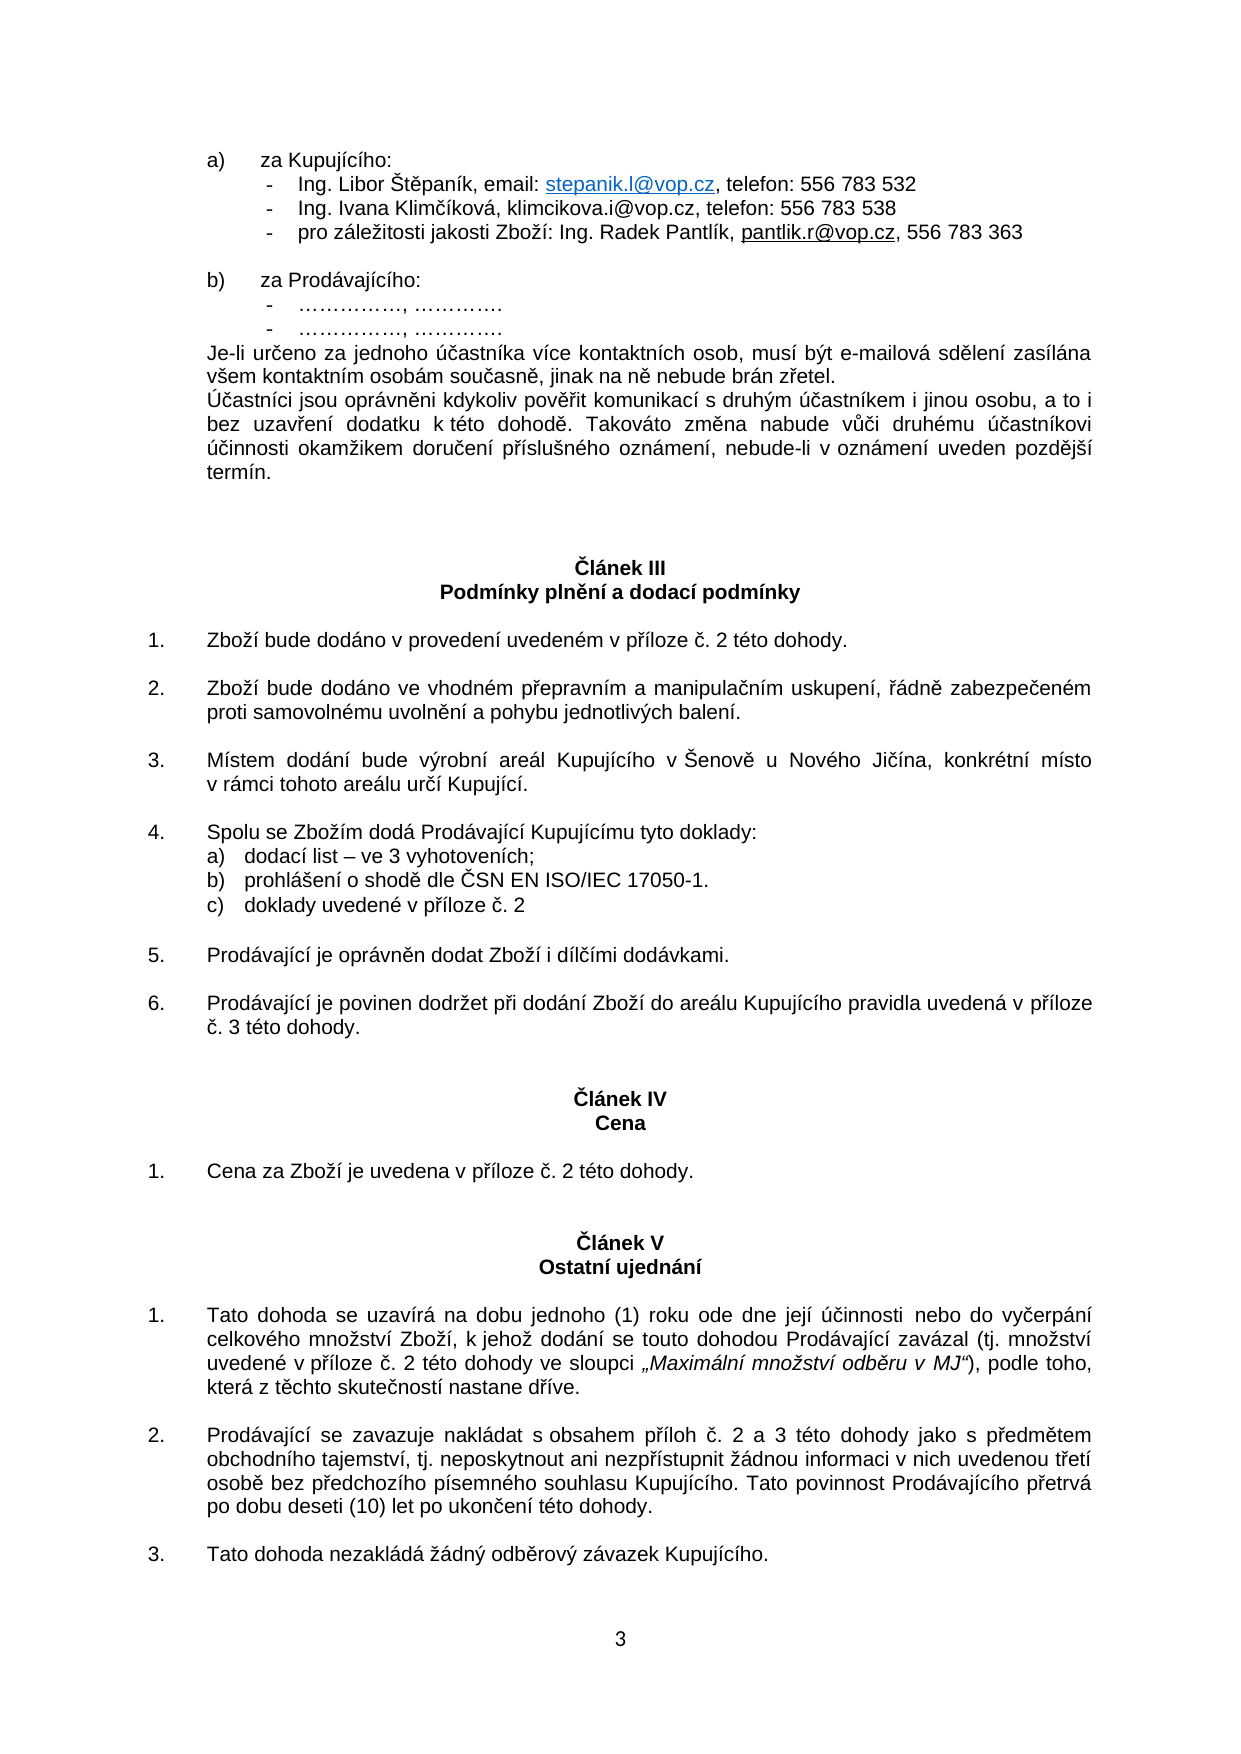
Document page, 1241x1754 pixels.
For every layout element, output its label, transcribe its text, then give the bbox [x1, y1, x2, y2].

text Článek III [148, 556, 1093, 580]
list Zboží bude dodáno ve vhodném přepravním a manipulačním uskupení, řádně zabezpečeném proti samovolnému uvolnění a pohybu jednotlivých balení. [148, 676, 1093, 724]
text Účastníci jsou oprávněni kdykoliv pověřit komunikací s druhým účastníkem i jinou osobu, a to i bez uzavření dodatku k této dohodě. Takováto změna nabude vůči druhému účastníkovi účinnosti okamžikem doručení příslušného oznámení, nebude-li v oznámení uveden pozdější termín. [207, 388, 1093, 484]
list za Kupujícího: [207, 148, 1093, 172]
list dodací list – ve 3 vyhotoveních; [207, 843, 1093, 867]
text Je-li určeno za jednoho účastníka více kontaktních osob, musí být e-mailová sdělení zasílána všem kontaktním osobám současně, jinak na ně nebude brán zřetel. [207, 340, 1093, 388]
list doklady uvedené v příloze č. 2 [207, 893, 1093, 917]
list Cena za Zboží je uvedena v příloze č. 2 této dohody. [148, 1159, 1093, 1183]
list ……………, …………. [266, 316, 1093, 340]
text Podmínky plnění a dodací podmínky [148, 580, 1093, 604]
list prohlášení o shodě dle ČSN EN ISO/IEC 17050-1. [207, 867, 1093, 891]
text Článek IV [148, 1087, 1093, 1111]
text Cena [148, 1111, 1093, 1135]
list Tato dohoda se uzavírá na dobu jednoho (1) roku ode dne její účinnosti nebo do vyčerpání celkového množství Zboží, k jehož dodání se touto dohodou Prodávající zavázal (tj. množství uvedené v příloze č. 2 této dohody ve sloupci „Maximální množství odběru v MJ“), podle toho, která z těchto skutečností nastane dříve. [148, 1303, 1093, 1398]
list Zboží bude dodáno v provedení uvedeném v příloze č. 2 této dohody. [148, 628, 1093, 652]
list za Prodávajícího: [207, 268, 1093, 292]
list Spolu se Zbožím dodá Prodávající Kupujícímu tyto doklady: [148, 819, 1093, 843]
list Ing. Libor Štěpaník, email: stepanik.l@vop.cz, telefon: 556 783 532 [266, 172, 1093, 196]
list pro záležitosti jakosti Zboží: Ing. Radek Pantlík, pantlik.r@vop.cz, 556 783 363 [266, 220, 1093, 244]
list Prodávající je povinen dodržet při dodání Zboží do areálu Kupujícího pravidla uvedená v příloze č. 3 této dohody. [148, 991, 1093, 1039]
list Prodávající je oprávněn dodat Zboží i dílčími dodávkami. [148, 943, 1093, 967]
list ……………, …………. [266, 292, 1093, 316]
text Článek V [148, 1231, 1093, 1255]
list Prodávající se zavazuje nakládat s obsahem příloh č. 2 a 3 této dohody jako s předmětem obchodního tajemství, tj. neposkytnout ani nezpřístupnit žádnou informaci v nich uvedenou třetí osobě bez předchozího písemného souhlasu Kupujícího. Tato povinnost Prodávajícího přetrvá po dobu deseti (10) let po ukončení této dohody. [148, 1422, 1093, 1518]
text Ostatní ujednání [148, 1255, 1093, 1279]
list Tato dohoda nezakládá žádný odběrový závazek Kupujícího. [148, 1542, 1093, 1566]
list Ing. Ivana Klimčíková, klimcikova.i@vop.cz, telefon: 556 783 538 [266, 196, 1093, 220]
list Místem dodání bude výrobní areál Kupujícího v Šenově u Nového Jičína, konkrétní místo v rámci tohoto areálu určí Kupující. [148, 748, 1093, 796]
